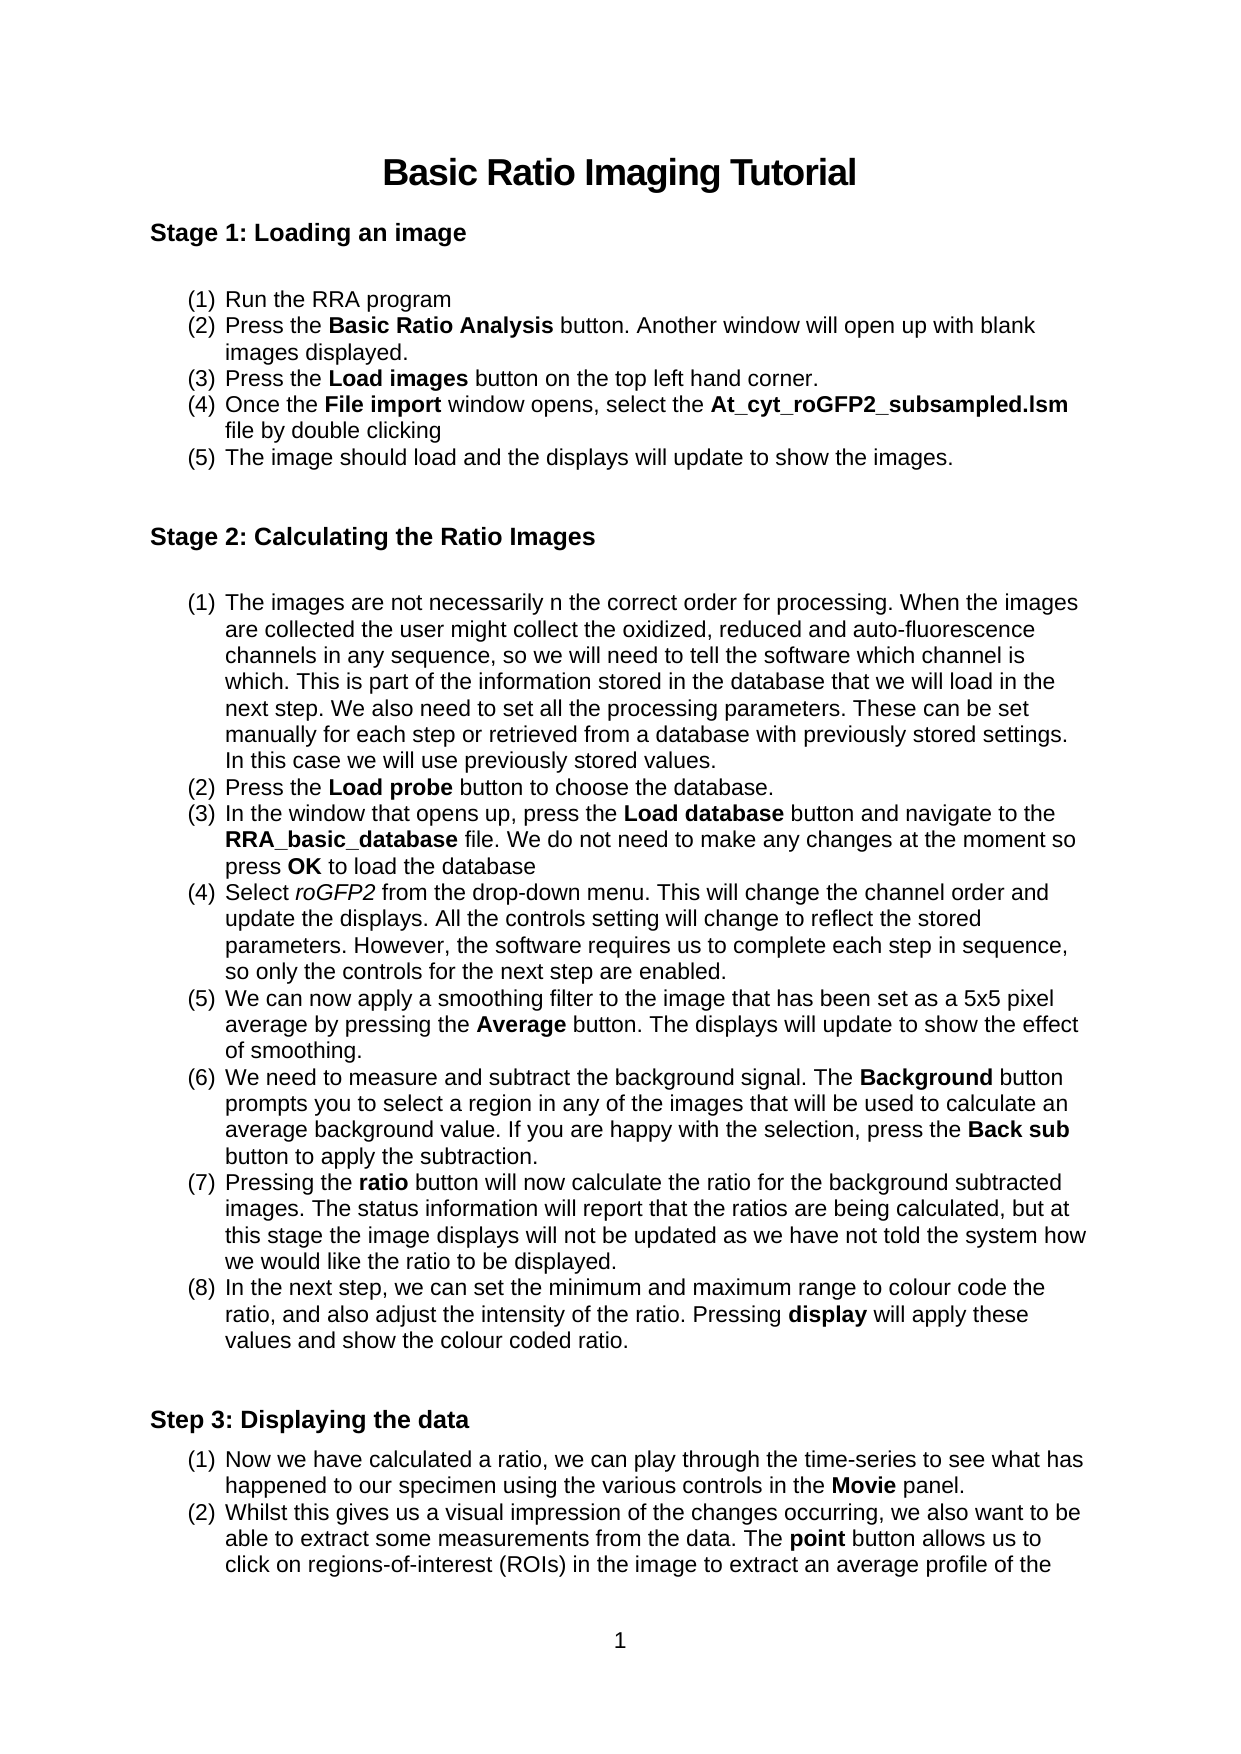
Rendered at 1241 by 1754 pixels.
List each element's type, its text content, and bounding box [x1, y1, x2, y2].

list Press the Load probe button to choose the database. [187, 774, 1090, 800]
list Once the File import window opens, select the At_cyt_roGFP2_subsampled.lsm file by double clicking [187, 391, 1090, 444]
list Select roGFP2 from the drop-down menu. This will change the channel order and update the displays. All the controls setting will change to reflect the stored parameters. However, the software requires us to complete each step in sequence, so only the controls for the next step are enabled. [187, 879, 1090, 984]
subtitle Stage 1: Loading an image [150, 218, 1090, 247]
list In the next step, we can set the minimum and maximum range to colour code the ratio, and also adjust the intensity of the ratio. Pressing display will apply these values and show the colour coded ratio. [187, 1274, 1090, 1353]
list Run the RRA program [187, 286, 1090, 312]
list Now we have calculated a ratio, we can play through the time-series to see what has happened to our specimen using the various controls in the Movie panel. [187, 1446, 1090, 1499]
list We need to measure and subtract the background signal. The Background button prompts you to select a region in any of the images that will be used to calculate an average background value. If you are happy with the selection, press the Back sub button to apply the subtraction. [187, 1063, 1090, 1169]
list Pressing the ratio button will now calculate the ratio for the background subtracted images. The status information will report that the ratios are being calculated, but at this stage the image displays will not be updated as we have not told the system how we would like the ratio to be displayed. [187, 1169, 1090, 1274]
title Basic Ratio Imaging Tutorial [150, 150, 1090, 193]
list Press the Load images button on the top left hand corner. [187, 365, 1090, 391]
list In the window that opens up, press the Load database button and navigate to the RRA_basic_database file. We do not need to make any changes at the moment so press OK to load the database [187, 800, 1090, 879]
subtitle Step 3: Displaying the data [150, 1405, 1090, 1433]
list The image should load and the displays will update to show the images. [187, 444, 1090, 470]
list We can now apply a smoothing filter to the image that has been set as a 5x5 pixel average by pressing the Average button. The displays will update to show the effect of smoothing. [187, 984, 1090, 1063]
subtitle Stage 2: Calculating the Ratio Images [150, 522, 1090, 550]
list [187, 1499, 1090, 1578]
list The images are not necessarily n the correct order for processing. When the images are collected the user might collect the oxidized, reduced and auto-fluorescence channels in any sequence, so we will need to tell the software which channel is which. This is part of the information stored in the database that we will load in the next step. We also need to set all the processing parameters. These can be set manually for each step or retrieved from a database with previously stored settings. In this case we will use previously stored values. [187, 589, 1090, 774]
list Press the Basic Ratio Analysis button. Another window will open up with blank images displayed. [187, 312, 1090, 365]
